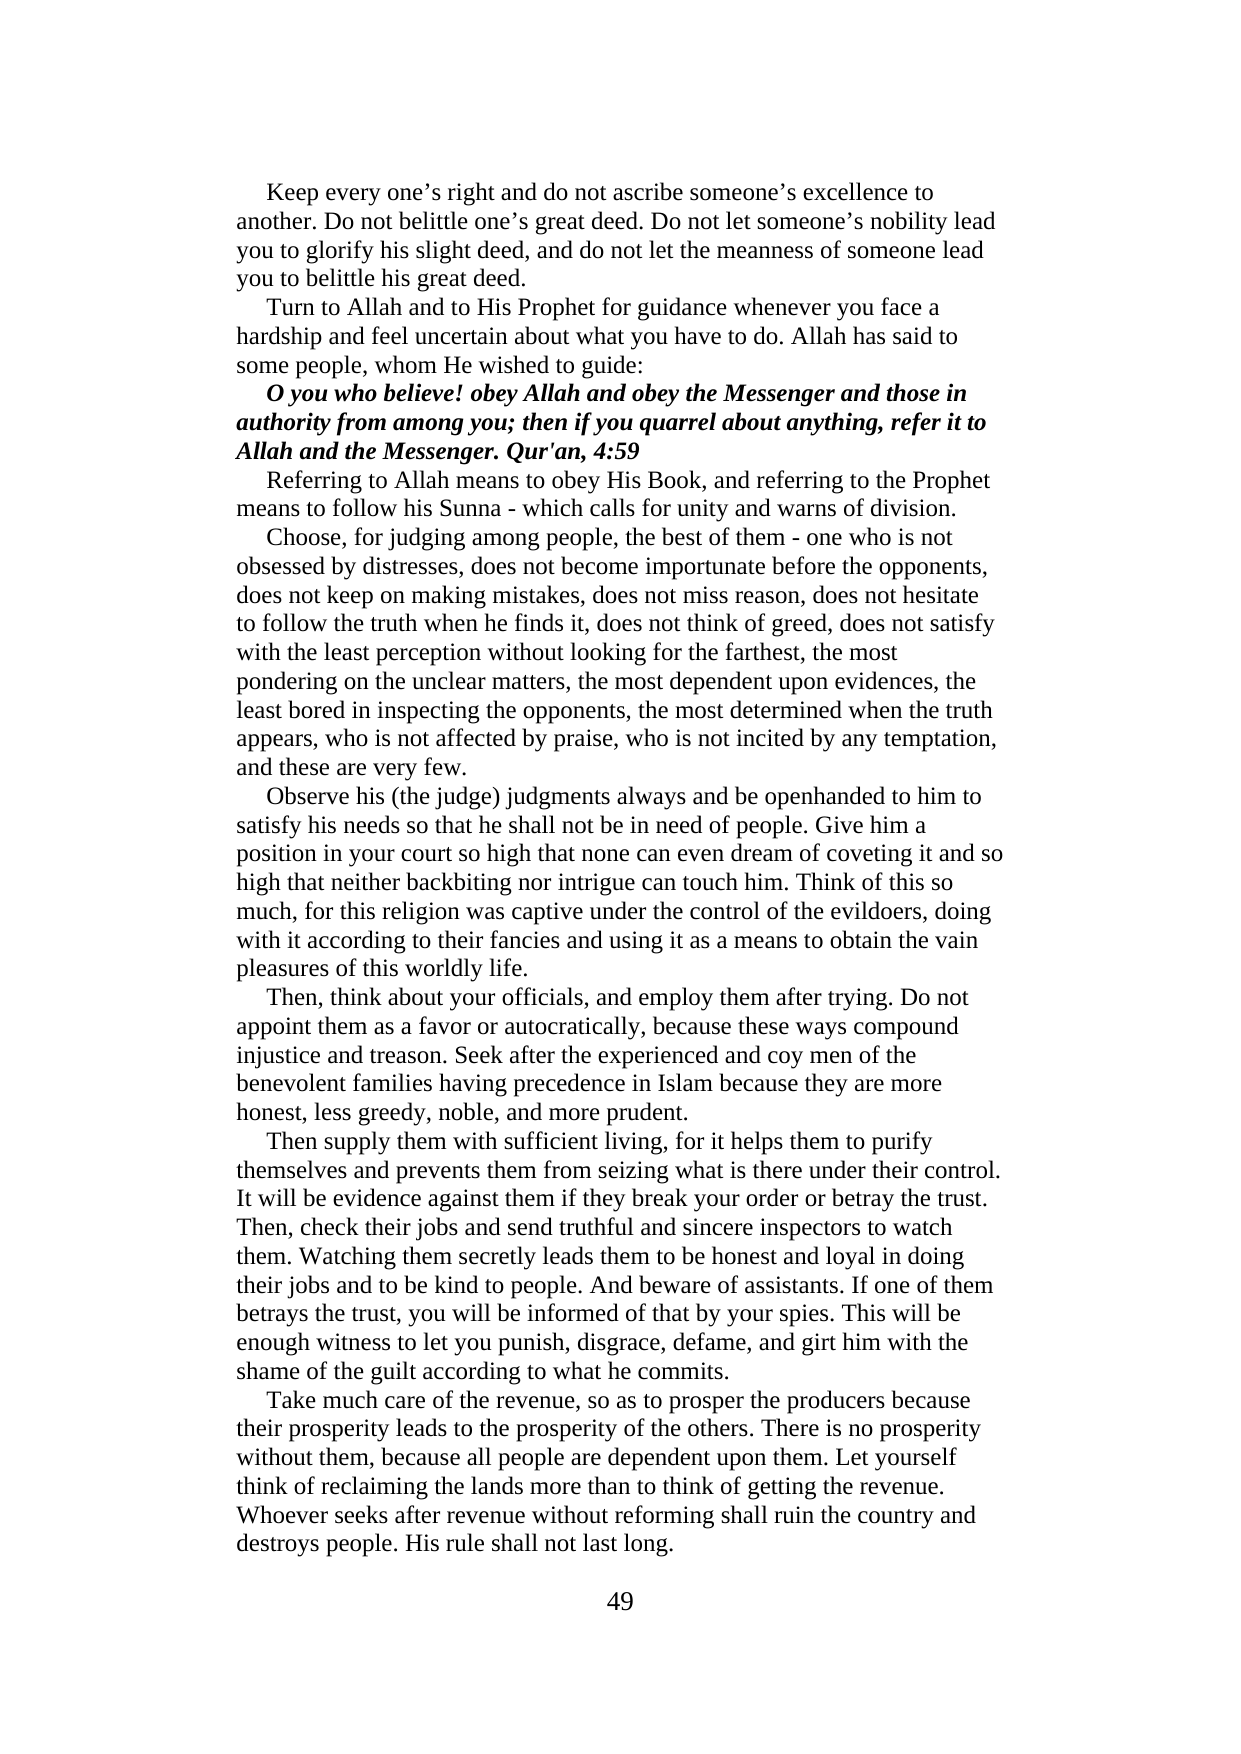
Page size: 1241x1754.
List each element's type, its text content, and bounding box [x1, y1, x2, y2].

text Then, think about your officials, and employ them after trying. Do not appoint them as a favor or autocratically, because these ways compound injustice and treason. Seek after the experienced and coy men of the benevolent families having precedence in Islam because they are more honest, less greedy, noble, and more prudent. [236, 982, 1004, 1126]
text Observe his (the judge) judgments always and be openhanded to him to satisfy his needs so that he shall not be in need of people. Give him a position in your court so high that none can even dream of coveting it and so high that neither backbiting nor intrigue can touch him. Think of this so much, for this religion was captive under the control of the evildoers, doing with it according to their fancies and using it as a means to obtain the vain pleasures of this worldly life. [236, 781, 1004, 982]
text Then supply them with sufficient living, for it helps them to purify themselves and prevents them from seizing what is there under their control. It will be evidence against them if they break your order or betray the trust. Then, check their jobs and send truthful and sincere inspectors to watch them. Watching them secretly leads them to be honest and loyal in doing their jobs and to be kind to people. And beware of assistants. If one of them betrays the trust, you will be informed of that by your spies. This will be enough witness to let you punish, disgrace, defame, and girt him with the shame of the guilt according to what he commits. [236, 1126, 1004, 1385]
text Turn to Allah and to His Prophet for guidance whenever you face a hardship and feel uncertain about what you have to do. Allah has said to some people, whom He wished to guide: [236, 292, 1004, 378]
text O you who believe! obey Allah and obey the Messenger and those in authority from among you; then if you quarrel about anything, refer it to Allah and the Messenger. Qur'an, 4:59 [236, 378, 1004, 465]
text Referring to Allah means to obey His Book, and referring to the Prophet means to follow his Sunna - which calls for unity and warns of division. [236, 465, 1004, 522]
text Take much care of the revenue, so as to prosper the producers because their prosperity leads to the prosperity of the others. There is no prosperity without them, because all people are dependent upon them. Let yourself think of reclaiming the lands more than to think of getting the revenue. Whoever seeks after revenue without reforming shall ruin the country and destroys people. His rule shall not last long. [236, 1385, 1004, 1557]
text Choose, for judging among people, the best of them - one who is not obsessed by distresses, does not become importunate before the opponents, does not keep on making mistakes, does not miss reason, does not hesitate to follow the truth when he finds it, does not think of greed, does not satisfy with the least perception without looking for the farthest, the most pondering on the unclear matters, the most dependent upon evidences, the least bored in inspecting the opponents, the most determined when the truth appears, who is not affected by praise, who is not incited by any temptation, and these are very few. [236, 522, 1004, 781]
text Keep every one’s right and do not ascribe someone’s excellence to another. Do not belittle one’s great deed. Do not let someone’s nobility lead you to glorify his slight deed, and do not let the meanness of someone lead you to belittle his great deed. [236, 177, 1004, 292]
